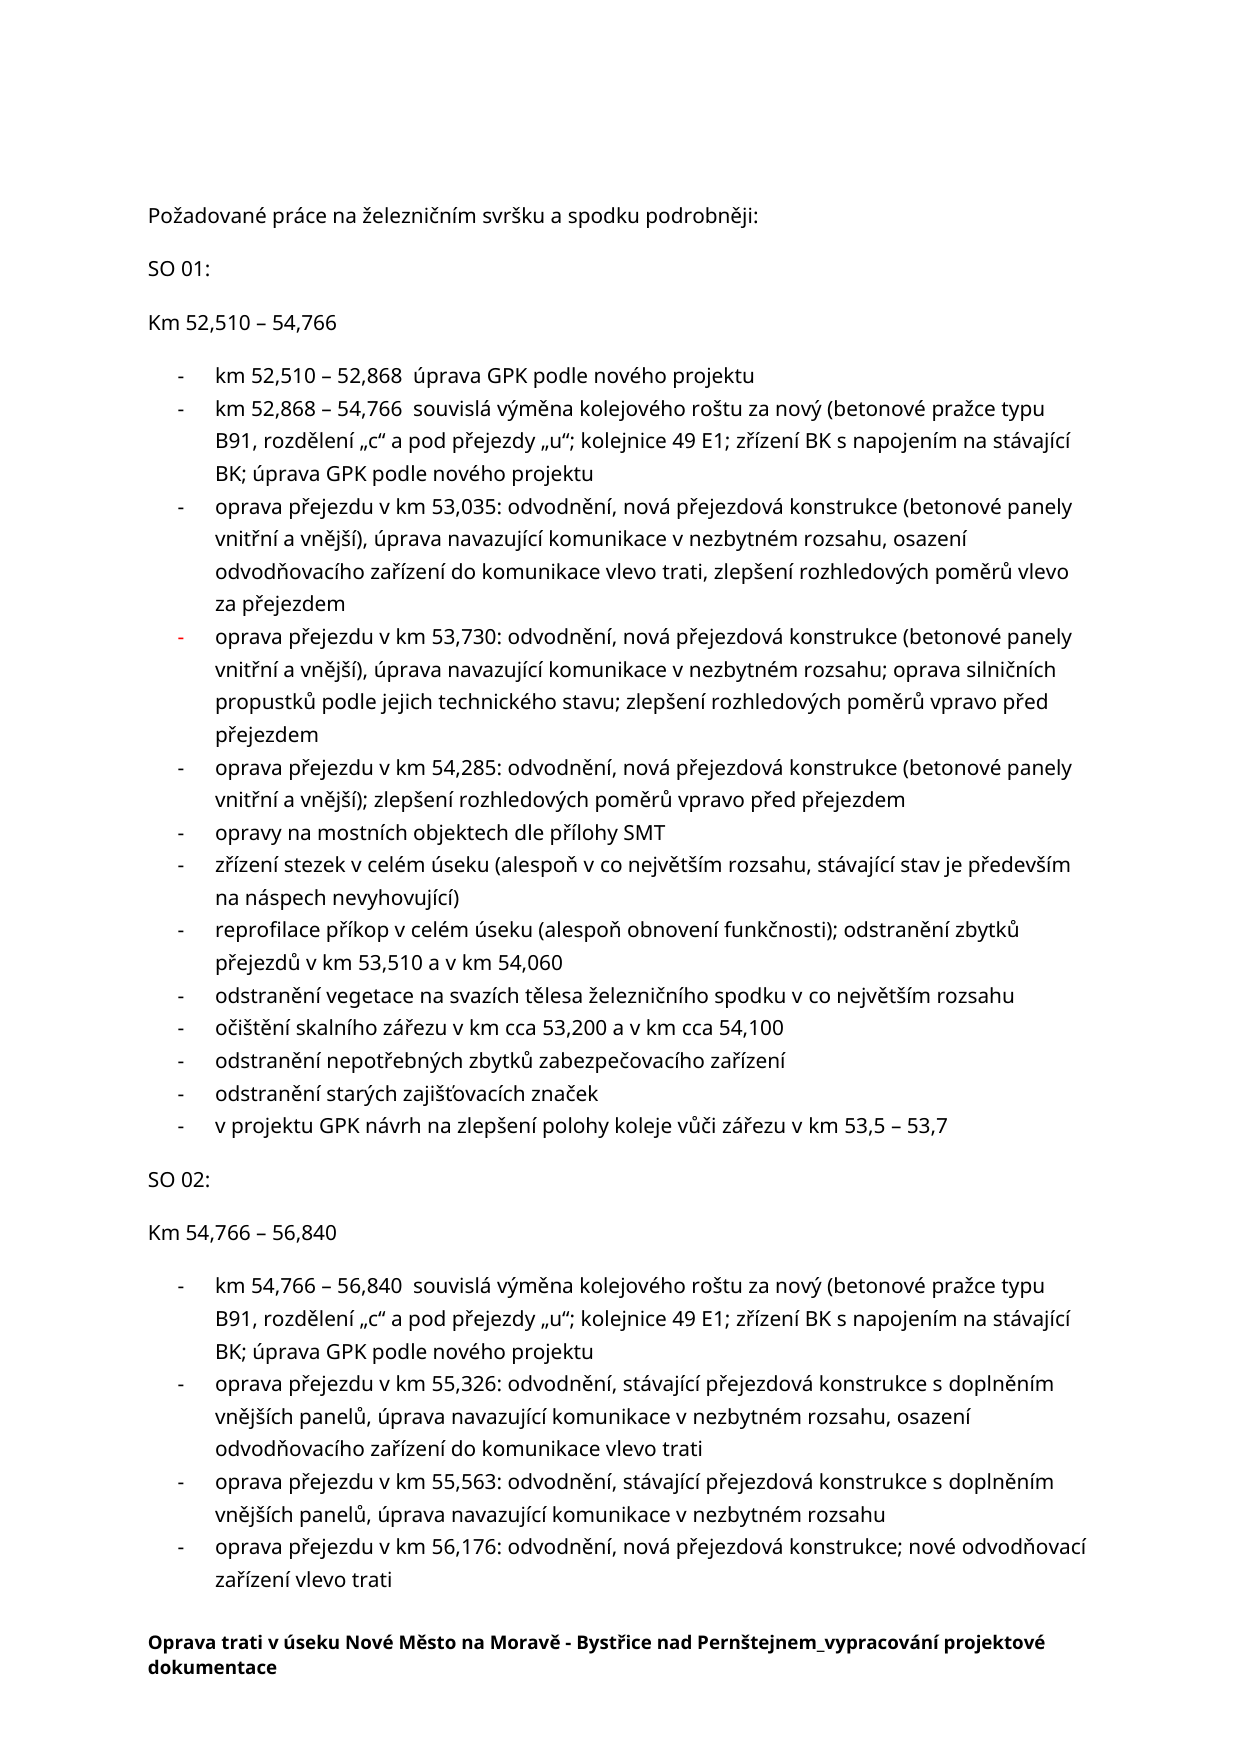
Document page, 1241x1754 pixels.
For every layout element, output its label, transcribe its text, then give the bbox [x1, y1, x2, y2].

list oprava přejezdu v km 55,563: odvodnění, stávající přejezdová konstrukce s doplněním vnějších panelů, úprava navazující komunikace v nezbytném rozsahu [177, 1467, 1093, 1528]
text Km 52,510 – 54,766 [148, 308, 1093, 336]
list oprava přejezdu v km 53,035: odvodnění, nová přejezdová konstrukce (betonové panely vnitřní a vnější), úprava navazující komunikace v nezbytném rozsahu, osazení odvodňovacího zařízení do komunikace vlevo trati, zlepšení rozhledových poměrů vlevo za přejezdem [177, 492, 1093, 618]
list oprava přejezdu v km 54,285: odvodnění, nová přejezdová konstrukce (betonové panely vnitřní a vnější); zlepšení rozhledových poměrů vpravo před přejezdem [177, 753, 1093, 814]
list km 52,868 – 54,766 souvislá výměna kolejového roštu za nový (betonové pražce typu B91, rozdělení „c“ a pod přejezdy „u“; kolejnice 49 E1; zřízení BK s napojením na stávající BK; úprava GPK podle nového projektu [177, 394, 1093, 488]
list km 52,510 – 52,868 úprava GPK podle nového projektu [177, 361, 1093, 390]
list v projektu GPK návrh na zlepšení polohy koleje vůči zářezu v km 53,5 – 53,7 [177, 1111, 1093, 1140]
list oprava přejezdu v km 53,730: odvodnění, nová přejezdová konstrukce (betonové panely vnitřní a vnější), úprava navazující komunikace v nezbytném rozsahu; oprava silničních propustků podle jejich technického stavu; zlepšení rozhledových poměrů vpravo před přejezdem [177, 622, 1093, 748]
list očištění skalního zářezu v km cca 53,200 a v km cca 54,100 [177, 1013, 1093, 1042]
list zřízení stezek v celém úseku (alespoň v co největším rozsahu, stávající stav je především na náspech nevyhovující) [177, 850, 1093, 911]
list oprava přejezdu v km 56,176: odvodnění, nová přejezdová konstrukce; nové odvodňovací zařízení vlevo trati [177, 1532, 1093, 1593]
text SO 02: [148, 1165, 1093, 1193]
list odstranění vegetace na svazích tělesa železničního spodku v co největším rozsahu [177, 981, 1093, 1009]
list reprofilace příkop v celém úseku (alespoň obnovení funkčnosti); odstranění zbytků přejezdů v km 53,510 a v km 54,060 [177, 916, 1093, 977]
text Požadované práce na železničním svršku a spodku podrobněji: [148, 201, 1093, 229]
list odstranění nepotřebných zbytků zabezpečovacího zařízení [177, 1046, 1093, 1074]
text Km 54,766 – 56,840 [148, 1218, 1093, 1247]
list km 54,766 – 56,840 souvislá výměna kolejového roštu za nový (betonové pražce typu B91, rozdělení „c“ a pod přejezdy „u“; kolejnice 49 E1; zřízení BK s napojením na stávající BK; úprava GPK podle nového projektu [177, 1272, 1093, 1365]
list oprava přejezdu v km 55,326: odvodnění, stávající přejezdová konstrukce s doplněním vnějších panelů, úprava navazující komunikace v nezbytném rozsahu, osazení odvodňovacího zařízení do komunikace vlevo trati [177, 1369, 1093, 1463]
text SO 01: [148, 254, 1093, 283]
list opravy na mostních objektech dle přílohy SMT [177, 818, 1093, 846]
list odstranění starých zajišťovacích značek [177, 1079, 1093, 1107]
